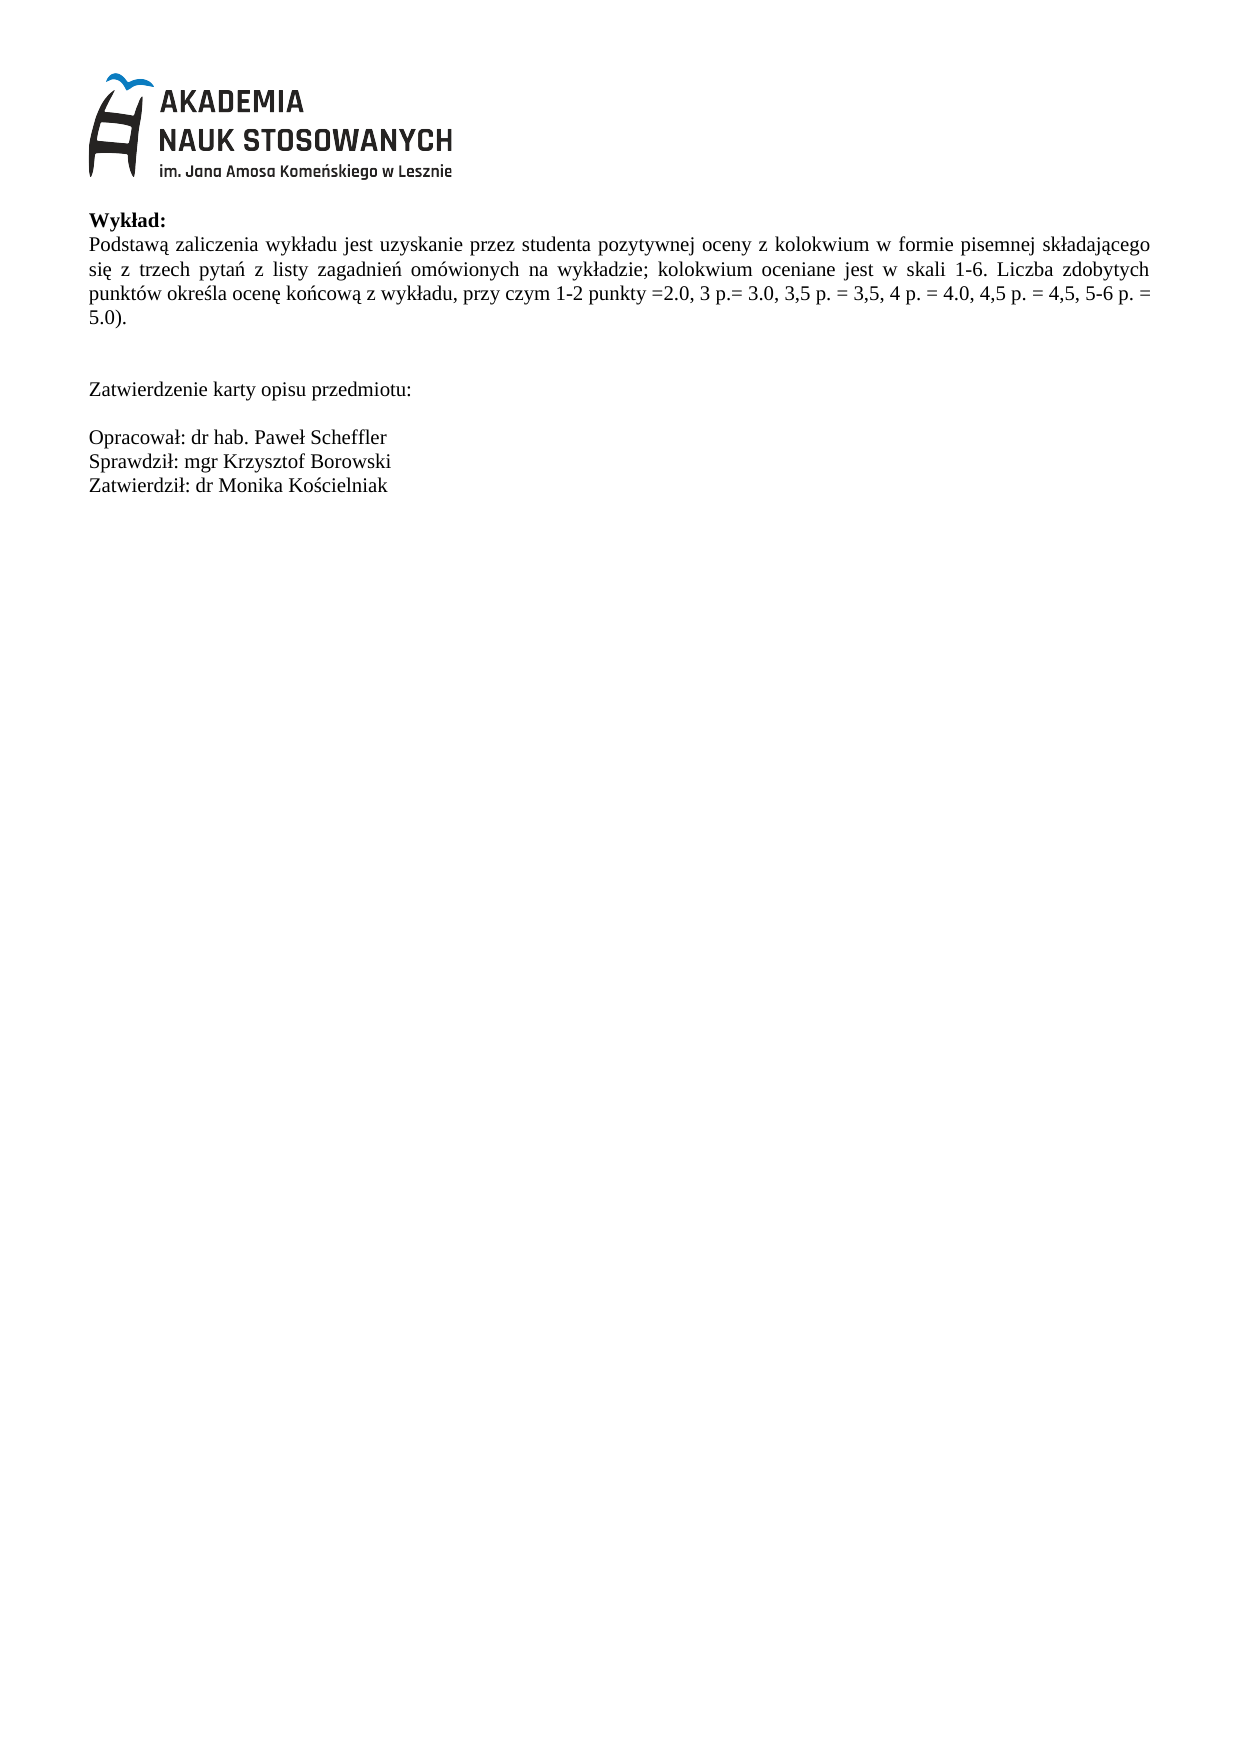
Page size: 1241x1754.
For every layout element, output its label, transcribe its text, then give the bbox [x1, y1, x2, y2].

list Opracował: dr hab. Paweł Scheffler [89, 425, 1152, 449]
picture [88, 73, 452, 180]
text Wykład: [89, 208, 1152, 232]
list Zatwierdzenie karty opisu przedmiotu: [89, 377, 1152, 401]
list Zatwierdził: dr Monika Kościelniak [89, 473, 1152, 497]
list Sprawdził: mgr Krzysztof Borowski [89, 449, 1152, 473]
text Podstawą zaliczenia wykładu jest uzyskanie przez studenta pozytywnej oceny z kolokwium w formie pisemnej składającego się z trzech pytań z listy zagadnień omówionych na wykładzie; kolokwium oceniane jest w skali 1-6. Liczba zdobytych punktów określa ocenę końcową z wykładu, przy czym 1-2 punkty =2.0, 3 p.= 3.0, 3,5 p. = 3,5, 4 p. = 4.0, 4,5 p. = 4,5, 5-6 p. = 5.0). [89, 232, 1152, 329]
